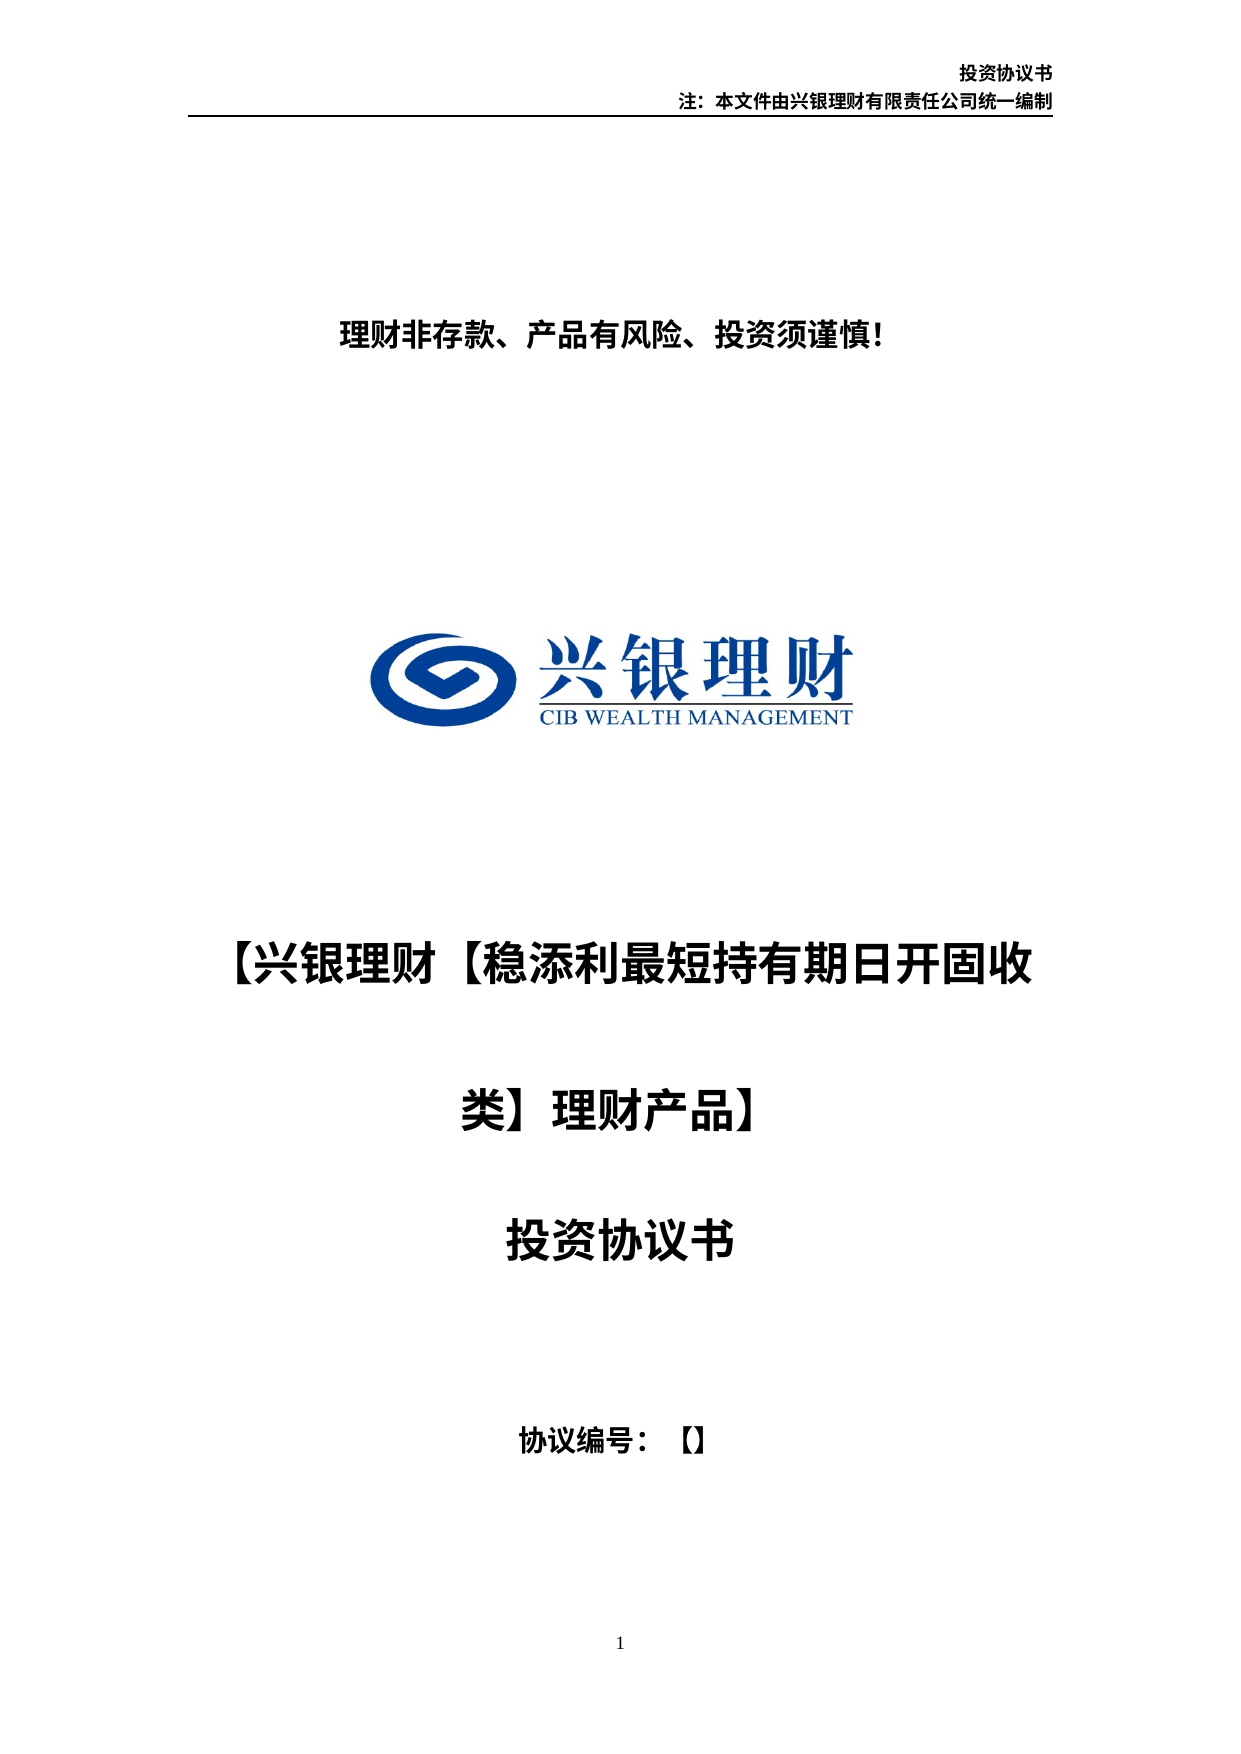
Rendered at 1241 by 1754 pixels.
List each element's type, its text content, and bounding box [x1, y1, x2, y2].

text 【兴银理财【稳添利最短持有期日开固收类】理财产品】 [187, 912, 1053, 1156]
text 理财非存款、产品有风险、投资须谨慎！ [187, 301, 1053, 366]
text 投资协议书 [187, 1189, 1053, 1286]
text 协议编号：【】 [187, 1418, 1053, 1460]
picture [323, 575, 917, 782]
